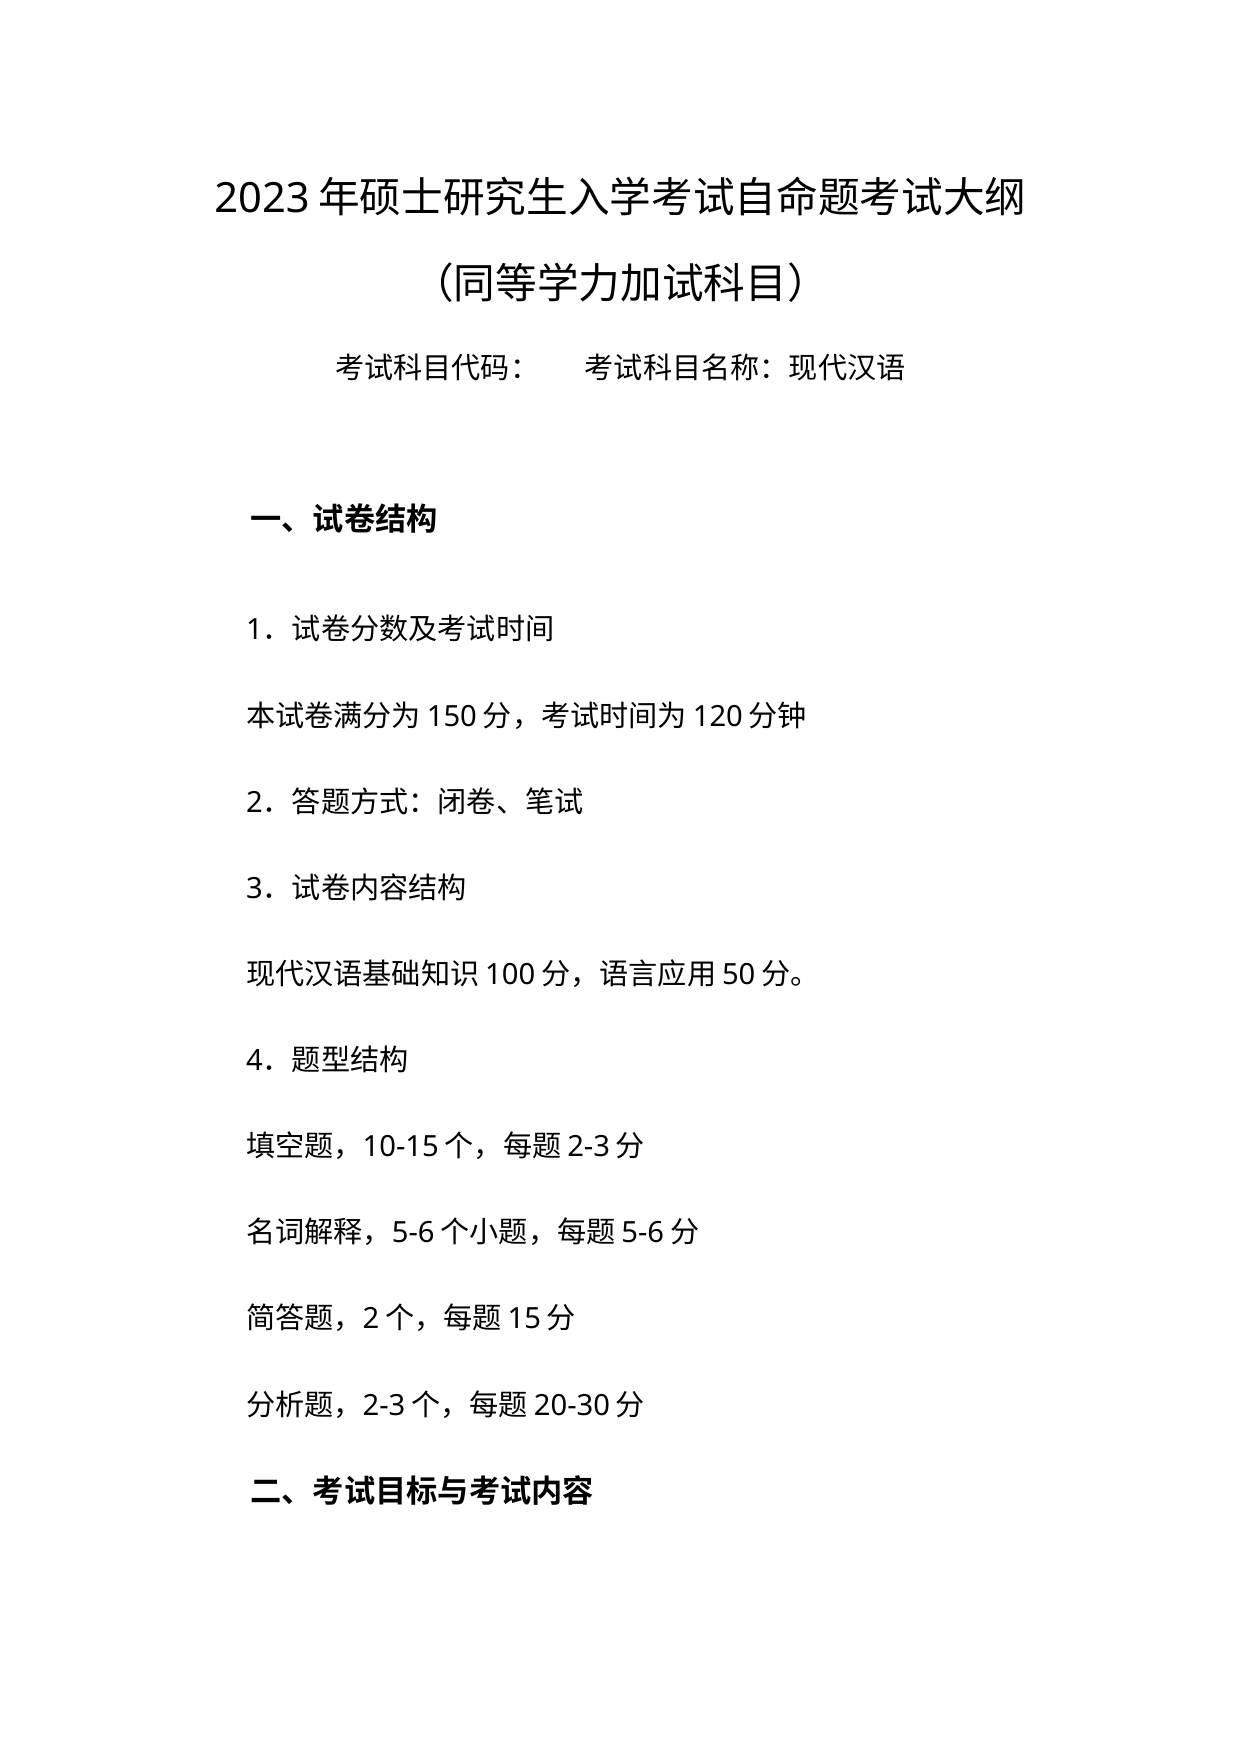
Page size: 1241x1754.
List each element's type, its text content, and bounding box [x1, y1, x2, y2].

text 简答题，2个，每题15分 [187, 1284, 1053, 1349]
text （同等学力加试科目） [187, 248, 1053, 313]
text 4．题型结构 [187, 1025, 1053, 1090]
text 考试科目代码： 考试科目名称：现代汉语 [187, 334, 1053, 399]
text 名词解释，5-6个小题，每题5-6分 [187, 1198, 1053, 1263]
text 填空题，10-15个，每题2-3分 [187, 1112, 1053, 1177]
text 现代汉语基础知识100分，语言应用50分。 [187, 939, 1053, 1004]
text 2．答题方式：闭卷、笔试 [187, 767, 1053, 832]
text 1．试卷分数及考试时间 [187, 595, 1053, 660]
text 3．试卷内容结构 [187, 853, 1053, 918]
text 分析题，2-3个，每题20-30分 [187, 1370, 1053, 1435]
text 2023年硕士研究生入学考试自命题考试大纲 [187, 162, 1053, 227]
text 本试卷满分为150分，考试时间为120分钟 [187, 681, 1053, 746]
text 一、试卷结构 [187, 484, 1053, 549]
text 二、考试目标与考试内容 [187, 1456, 1053, 1521]
